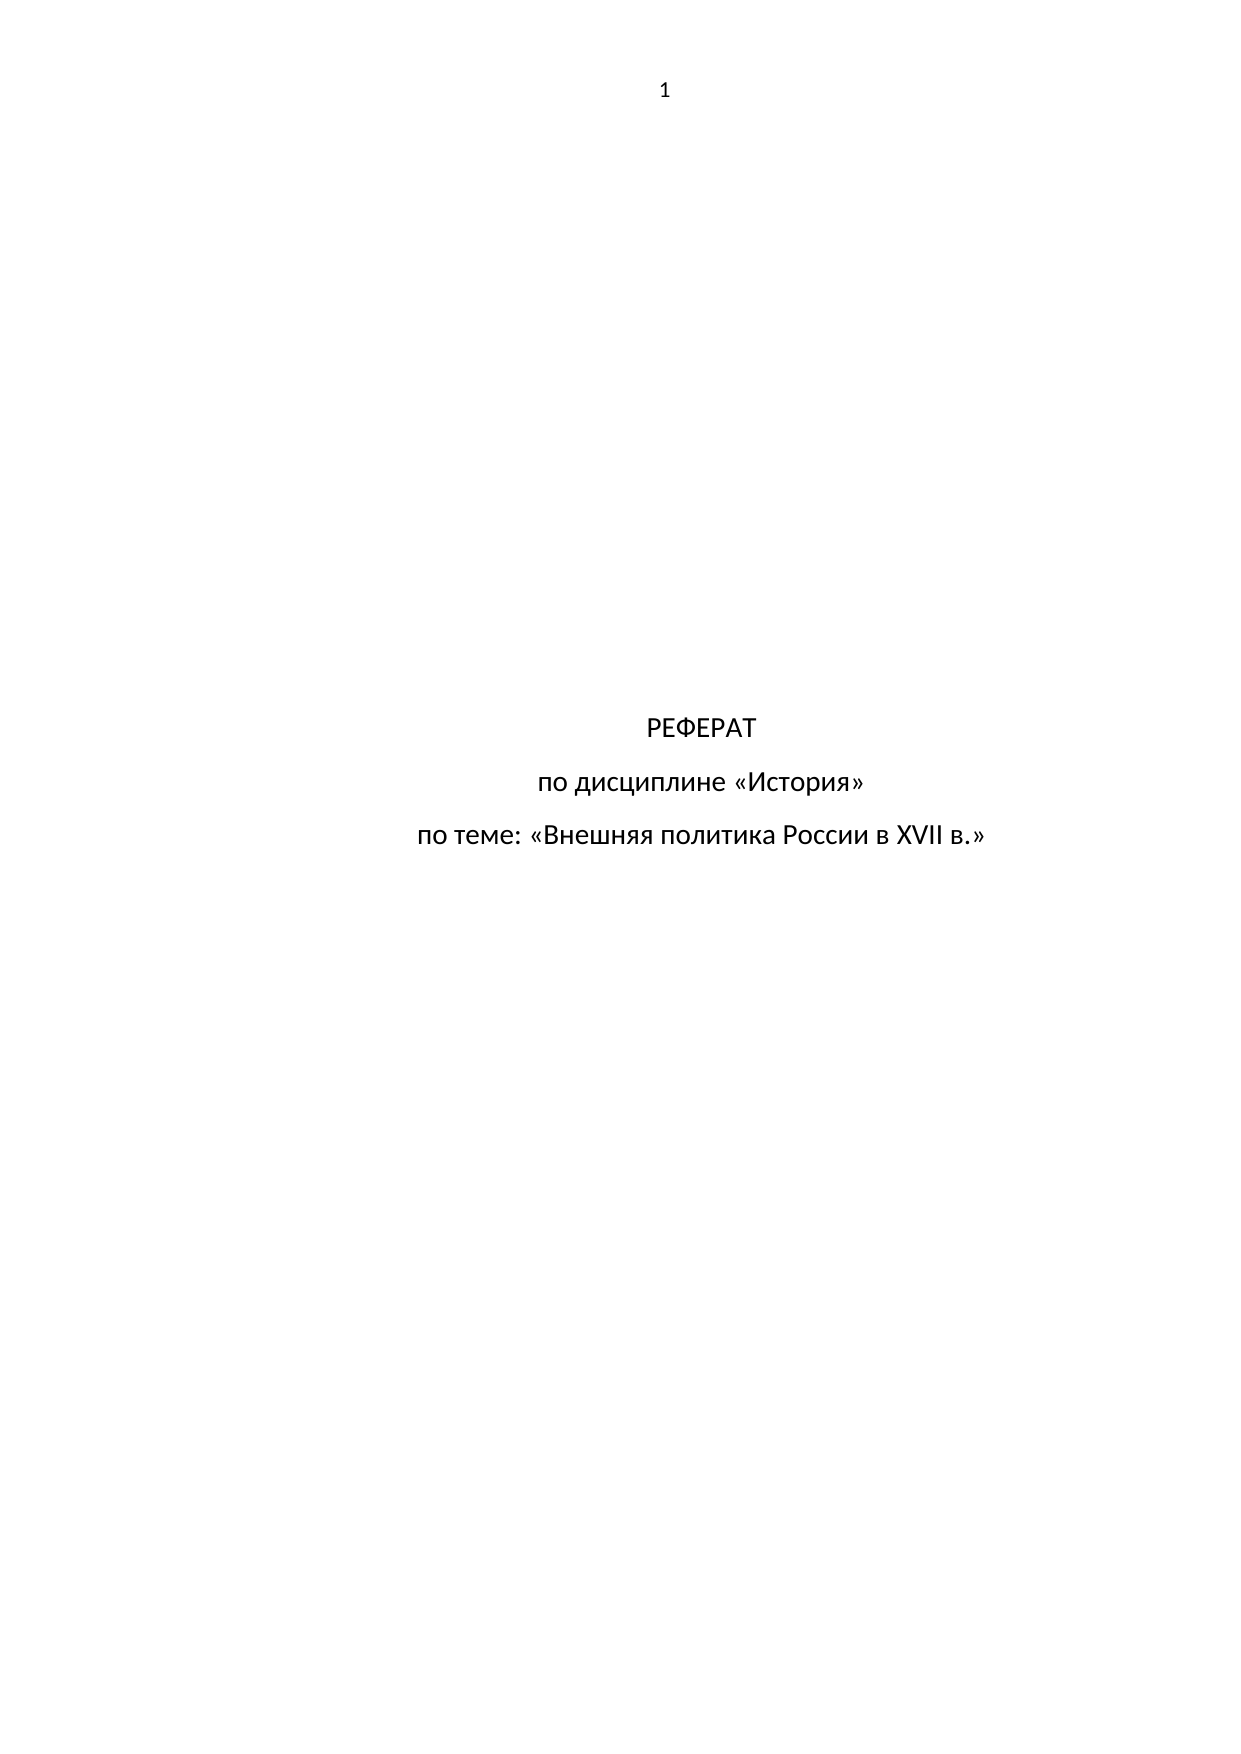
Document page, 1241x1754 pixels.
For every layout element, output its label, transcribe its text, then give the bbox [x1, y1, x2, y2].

text РЕФЕРАТ [177, 709, 1152, 745]
text по теме: «Внешняя политика России в XVII в.» [177, 816, 1152, 852]
text по дисциплине «История» [177, 763, 1152, 799]
